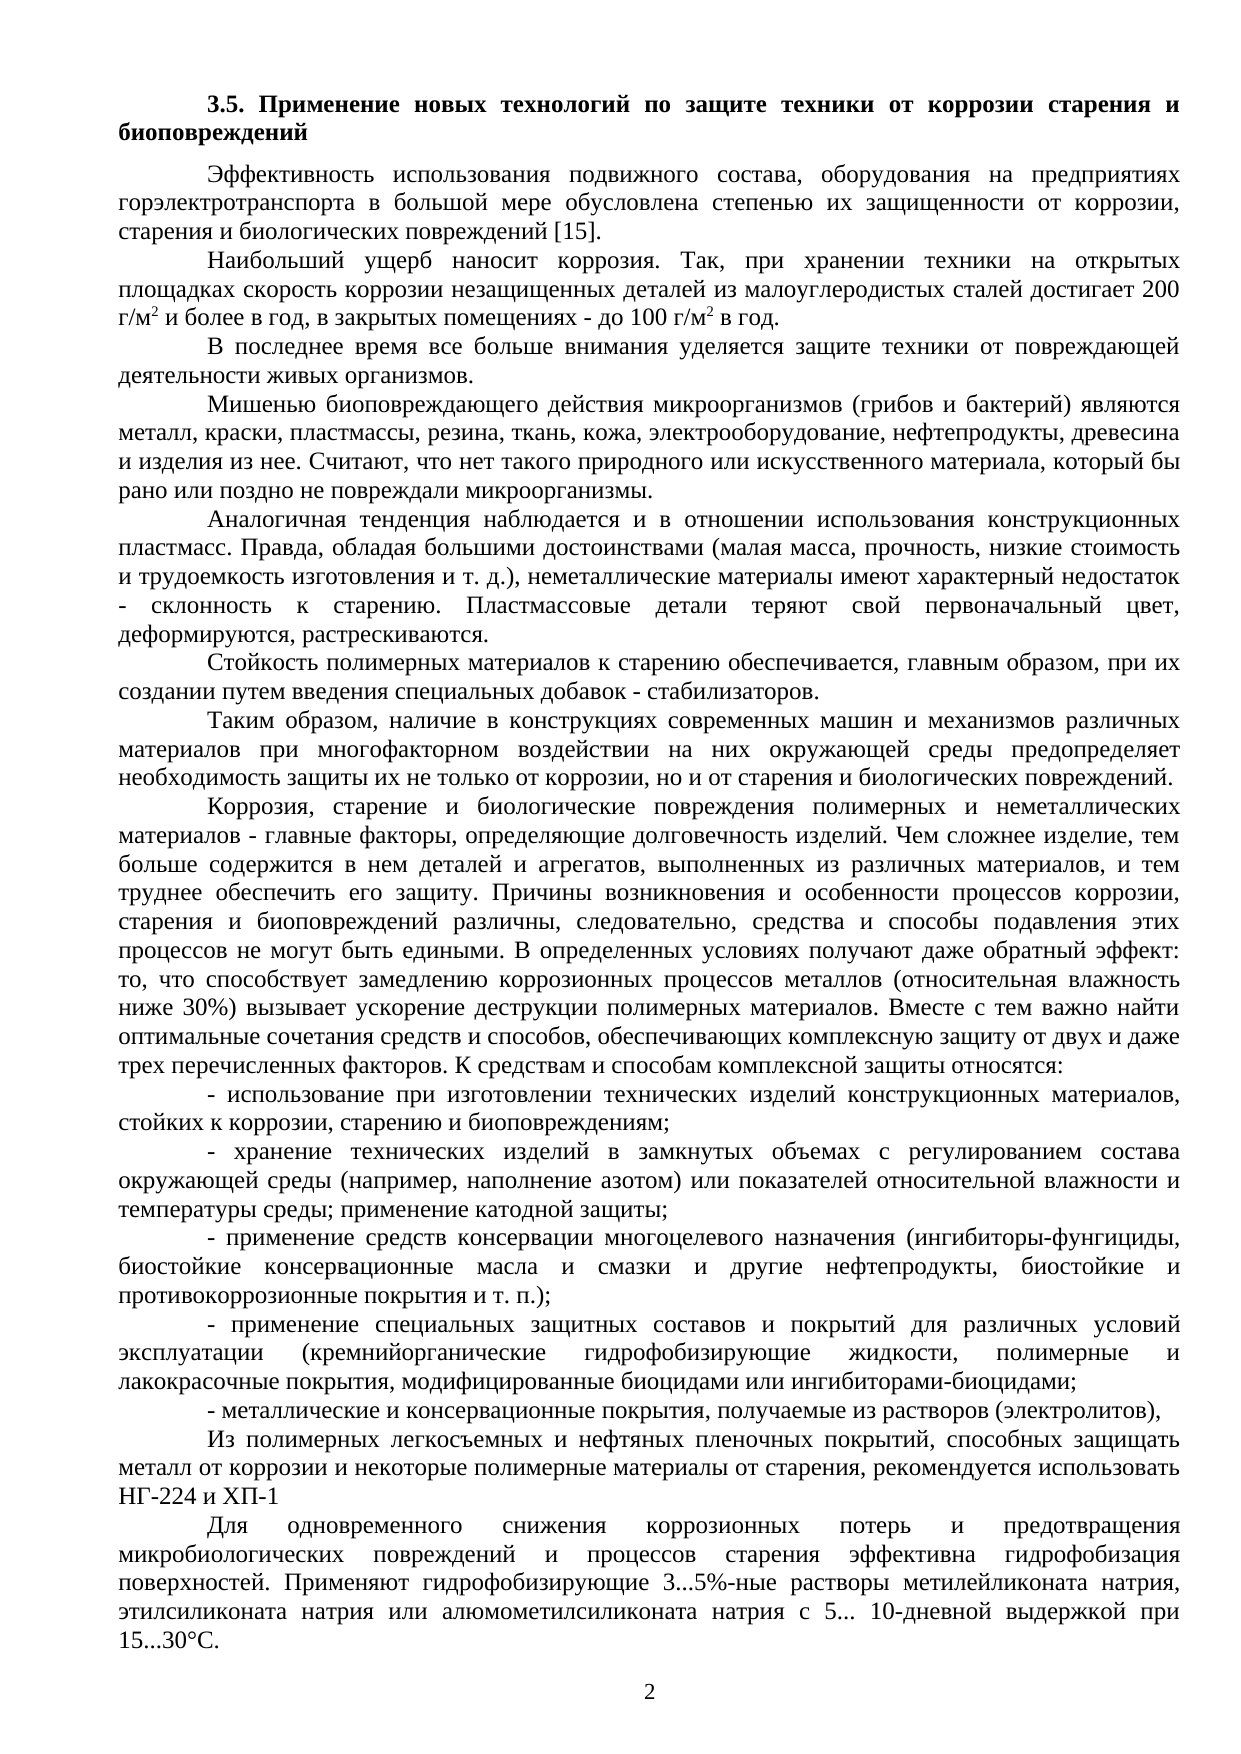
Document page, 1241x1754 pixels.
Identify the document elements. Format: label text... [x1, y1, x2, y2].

text Аналогичная тенденция наблюдается и в отношении использования конструкционных пластмасс. Правда, обладая большими достоинствами (малая масса, прочность, низкие стоимость и трудоемкость изготовления и т. д.), неметаллические материалы имеют характерный недостаток - склонность к старению. Пластмассовые детали теряют свой первоначальный цвет, деформируются, растрескиваются. [118, 504, 1181, 647]
text - металлические и консервационные покрытия, получаемые из растворов (электролитов), [118, 1395, 1181, 1424]
text Для одновременного снижения коррозионных потерь и предотвращения микробиологических повреждений и процессов старения эффективна гидрофобизация поверхностей. Применяют гидрофобизирующие 3...5%-ные растворы метилейликоната натрия, этилсиликоната натрия или алюмометилсиликоната натрия с 5... 10-дневной выдержкой при 15...30°С. [118, 1510, 1181, 1654]
text Из полимерных легкосъемных и нефтяных пленочных покрытий, способных защищать металл от коррозии и некоторые полимерные материалы от старения, рекомендуется использовать НГ-224 и ХП-1 [118, 1424, 1181, 1510]
text 3.5. Применение новых технологий по защите техники от коррозии старения и биоповреждений [118, 89, 1181, 146]
text - хранение технических изделий в замкнутых объемах с регулированием состава окружающей среды (например, наполнение азотом) или показателей относительной влажности и температуры среды; применение катодной защиты; [118, 1136, 1181, 1222]
text - применение средств консервации многоцелевого назначения (ингибиторы-фунгициды, биостойкие консервационные масла и смазки и другие нефтепродукты, биостойкие и противокоррозионные покрытия и т. п.); [118, 1222, 1181, 1309]
text В последнее время все больше внимания уделяется защите техники от повреждающей деятельности живых организмов. [118, 331, 1181, 389]
text - применение специальных защитных составов и покрытий для различных условий эксплуатации (кремнийорганические гидрофобизирующие жидкости, полимерные и лакокрасочные покрытия, модифицированные биоцидами или ингибиторами-биоцидами; [118, 1309, 1181, 1395]
text Наибольший ущерб наносит коррозия. Так, при хранении техники на открытых площадках скорость коррозии незащищенных деталей из малоуглеродистых сталей достигает 200 г/м2 и более в год, в закрытых помещениях - до 100 г/м2 в год. [118, 245, 1181, 331]
text Мишенью биоповреждающего действия микроорганизмов (грибов и бактерий) являются металл, краски, пластмассы, резина, ткань, кожа, электрооборудование, нефтепродукты, древесина и изделия из нее. Считают, что нет такого природного или искусственного материала, который бы рано или поздно не повреждали микроорганизмы. [118, 389, 1181, 504]
text Стойкость полимерных материалов к старению обеспечивается, главным образом, при их создании путем введения специальных добавок - стабилизаторов. [118, 647, 1181, 705]
text Коррозия, старение и биологические повреждения полимерных и неметаллических материалов - главные факторы, определяющие долговечность изделий. Чем сложнее изделие, тем больше содержится в нем деталей и агрегатов, выполненных из различных материалов, и тем труднее обеспечить его защиту. Причины возникновения и особенности процессов коррозии, старения и биоповреждений различны, следовательно, средства и способы подавления этих процессов не могут быть едиными. В определенных условиях получают даже обратный эффект: то, что способствует замедлению коррозионных процессов металлов (относительная влажность ниже 30%) вызывает ускорение деструкции полимерных материалов. Вместе с тем важно найти оптимальные сочетания средств и способов, обеспечивающих комплексную защиту от двух и даже трех перечисленных факторов. К средствам и способам комплексной защиты относятся: [118, 791, 1181, 1079]
text Эффективность использования подвижного состава, оборудования на предприятиях горэлектротранспорта в большой мере обусловлена степенью их защищенности от коррозии, старения и биологических повреждений [15]. [118, 159, 1181, 245]
text - использование при изготовлении технических изделий конструкционных материалов, стойких к коррозии, старению и биоповреждениям; [118, 1079, 1181, 1136]
text Таким образом, наличие в конструкциях современных машин и механизмов различных материалов при многофакторном воздействии на них окружающей среды предопределяет необходимость защиты их не только от коррозии, но и от старения и биологических повреждений. [118, 705, 1181, 791]
